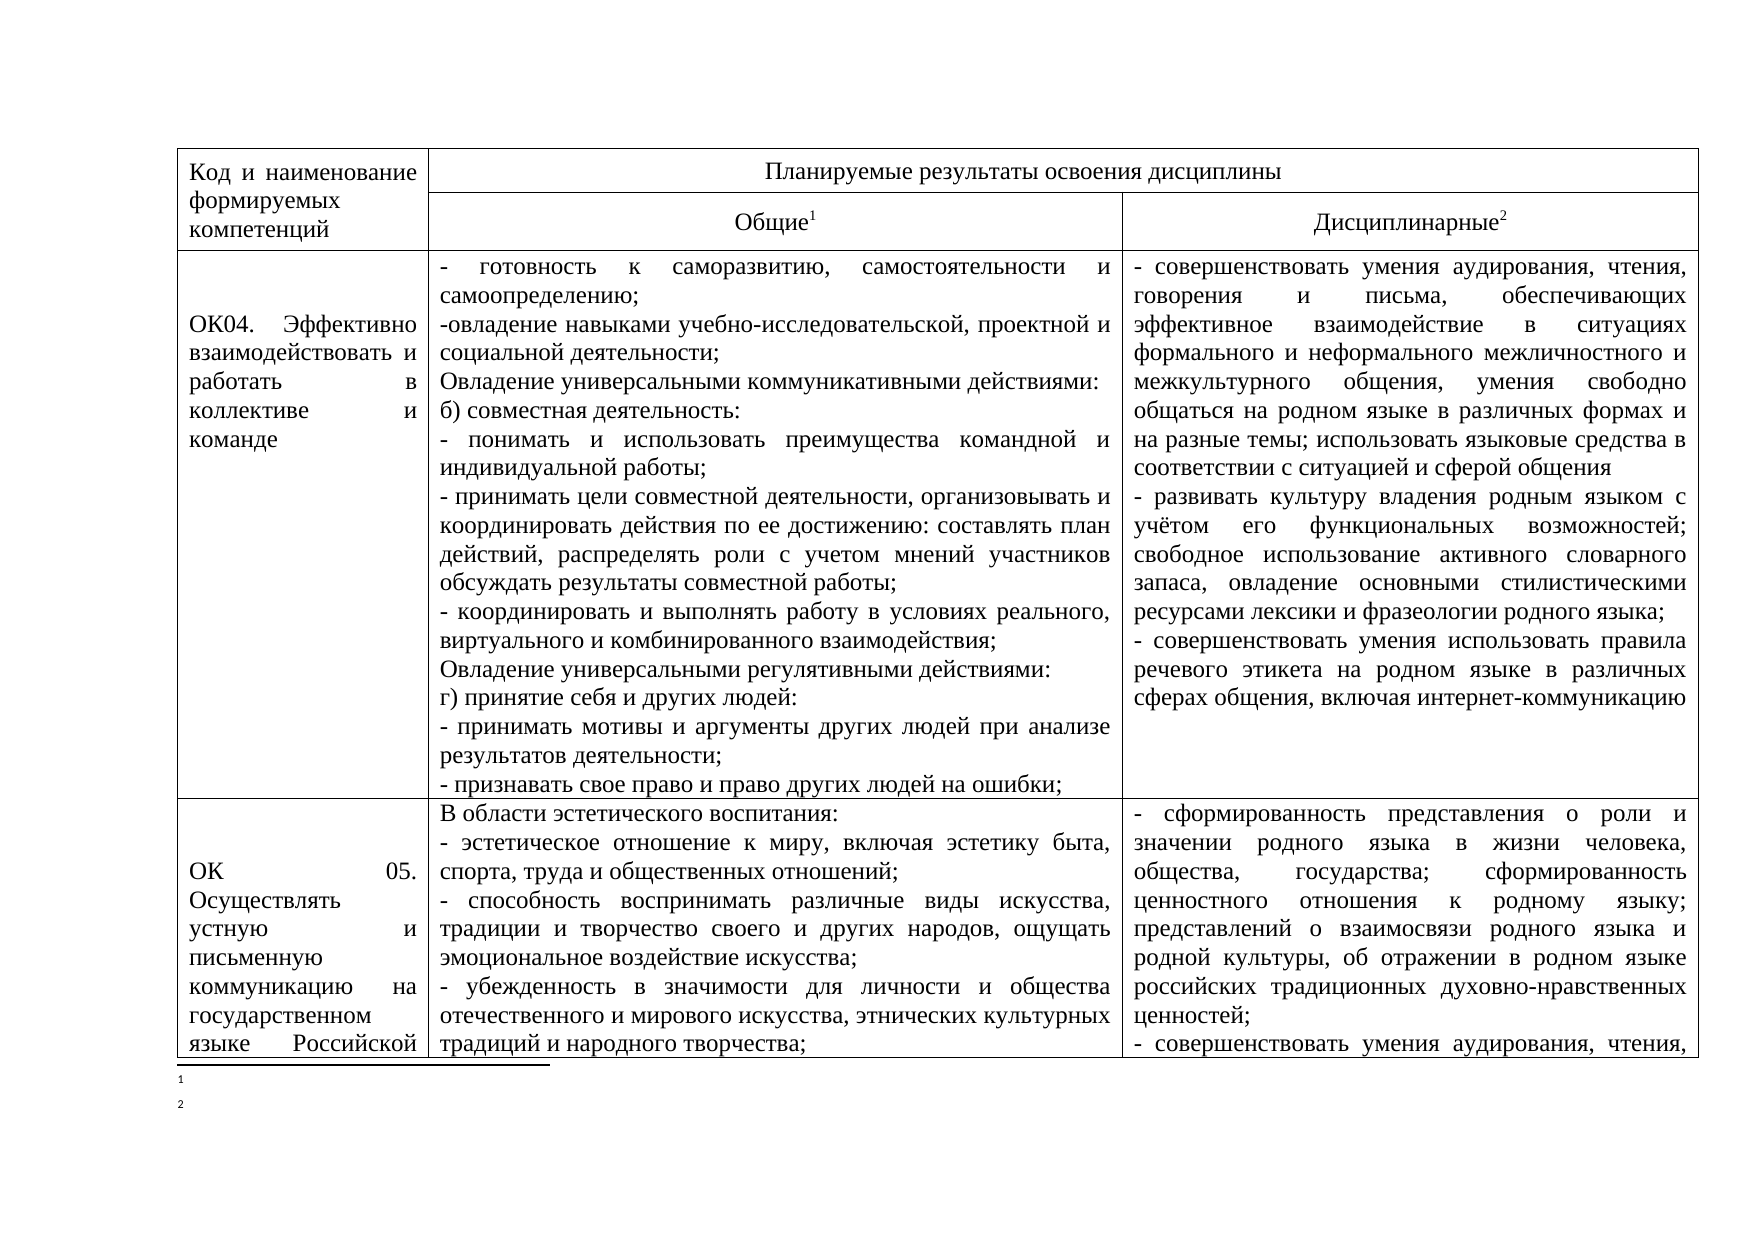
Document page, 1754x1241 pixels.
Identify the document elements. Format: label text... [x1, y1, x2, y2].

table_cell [429, 799, 1122, 1057]
table_header Код и наименование формируемых компетенций [178, 149, 428, 250]
table_cell Общие [429, 193, 1122, 250]
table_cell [178, 799, 428, 1057]
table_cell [1123, 799, 1698, 1057]
table_cell - готовность к саморазвитию, самостоятельности и самоопределению; -овладение навыками учебно-исследовательской, проектной и социальной деятельности; Овладение универсальными коммуникативными действиями: б) совместная деятельность: - понимать и использовать преимущества командной и индивидуальной работы; - принимать цели совместной деятельности, организовывать и координировать действия по ее достижению: составлять план действий, распределять роли с учетом мнений участников обсуждать результаты совместной работы; - координировать и выполнять работу в условиях реального, виртуального и комбинированного взаимодействия; Овладение универсальными регулятивными действиями: г) принятие себя и других людей: - принимать мотивы и аргументы других людей при анализе результатов деятельности; - признавать свое право и право других людей на ошибки; [429, 251, 1122, 797]
table_header Планируемые результаты освоения дисциплины [429, 149, 1698, 192]
table_cell - совершенствовать умения аудирования, чтения, говорения и письма, обеспечивающих эффективное взаимодействие в ситуациях формального и неформального межличностного и межкультурного общения, умения свободно общаться на родном языке в различных формах и на разные темы; использовать языковые средства в соответствии с ситуацией и сферой общения - развивать культуру владения родным языком с учётом его функциональных возможностей; свободное использование активного словарного запаса, овладение основными стилистическими ресурсами лексики и фразеологии родного языка; - совершенствовать умения использовать правила речевого этикета на родном языке в различных сферах общения, включая интернет-коммуникацию [1123, 251, 1698, 797]
table_cell Дисциплинарные [1123, 193, 1698, 250]
table_cell ОК04. Эффективно взаимодействовать и работать в коллективе и команде [178, 251, 428, 797]
